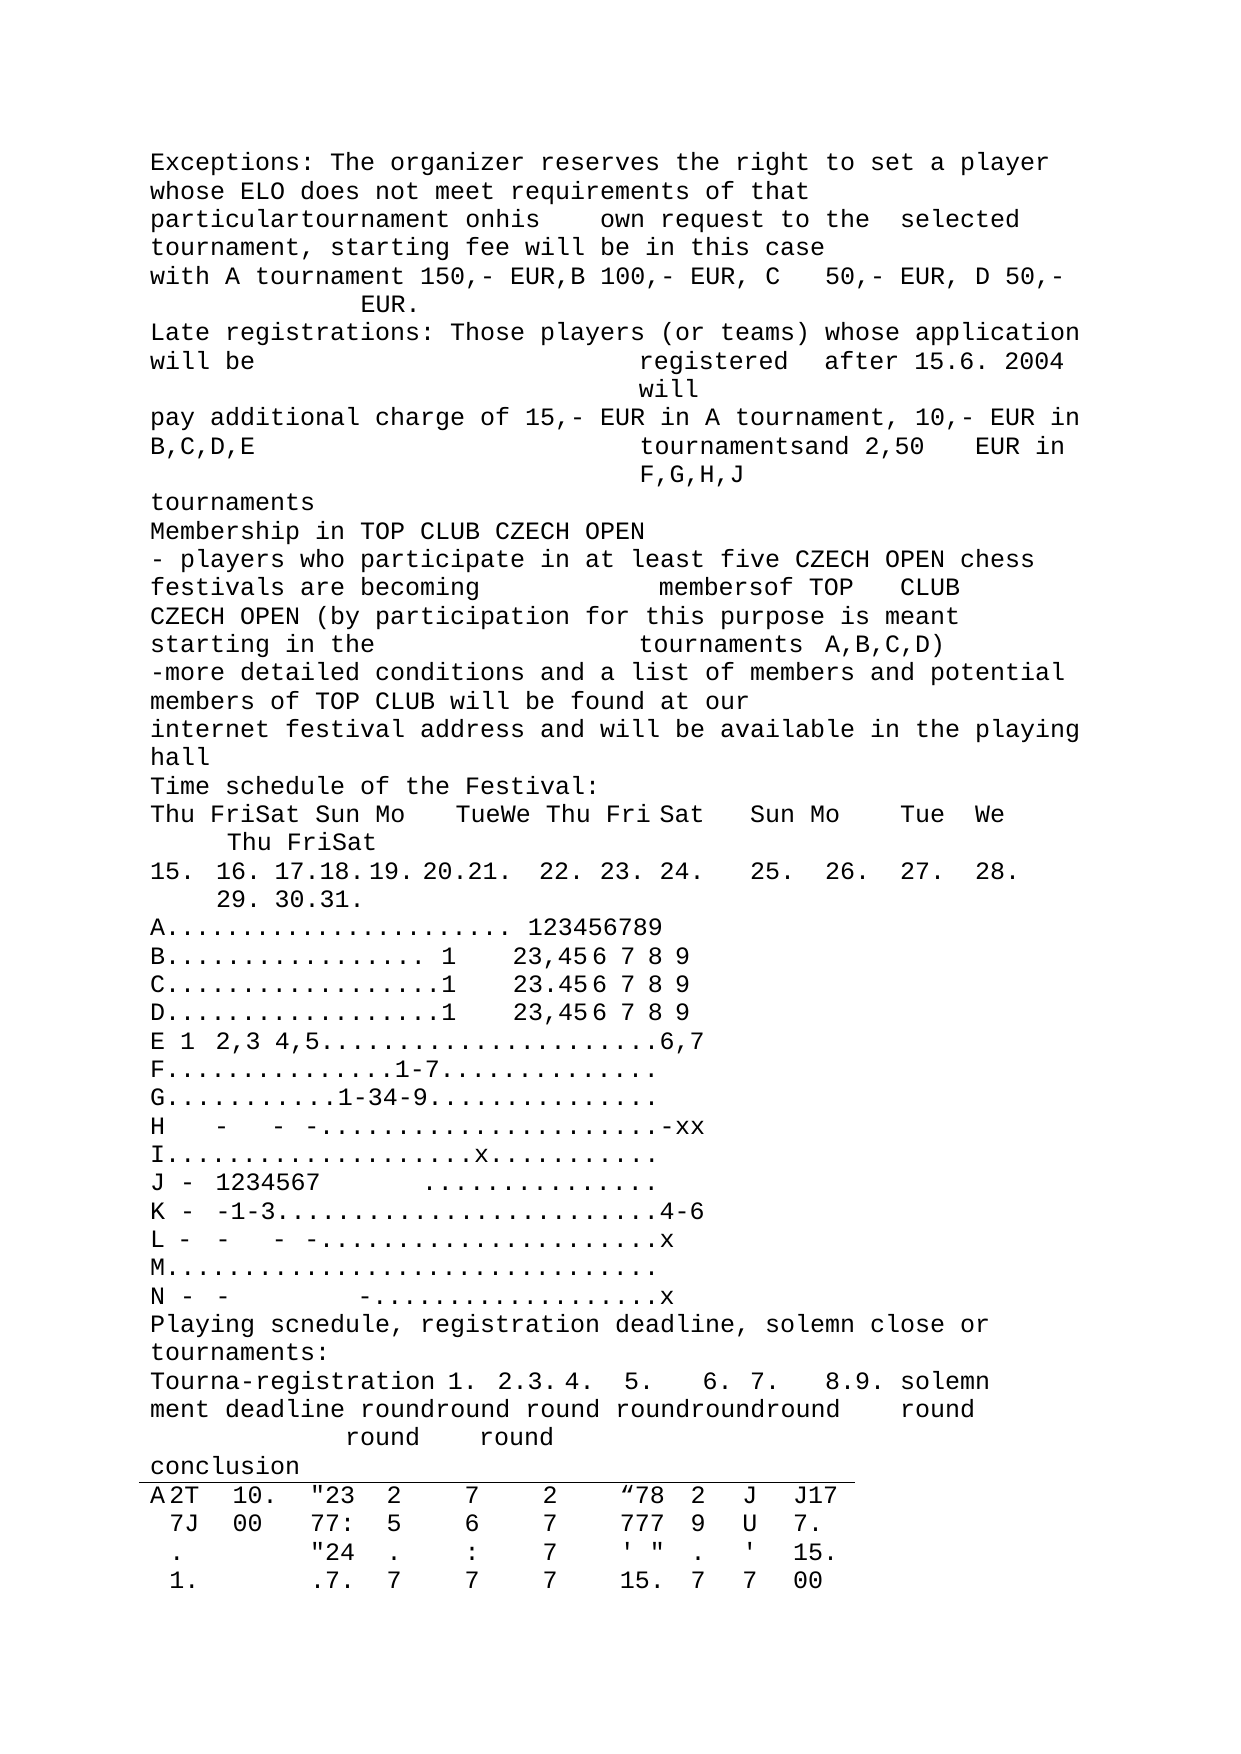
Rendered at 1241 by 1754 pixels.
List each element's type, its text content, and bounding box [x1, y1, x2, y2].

text J - 1234567 [150, 1170, 1090, 1198]
text Playing scnedule, registration deadline, solemn close or tournaments: [150, 1312, 1090, 1368]
text - players who participate in at least five CZECH OPEN chess festivals are becoming members of TOP CLUB [150, 547, 1090, 603]
text CZECH OPEN (by participation for this purpose is meant starting in the tournaments A,B,C,D) [150, 603, 1090, 660]
text L - - - - x [150, 1227, 1090, 1255]
text H - - - - xx [150, 1113, 1090, 1142]
text K - - 1-3 4-6 [150, 1198, 1090, 1227]
text Membership in TOP CLUB CZECH OPEN [150, 518, 1090, 547]
text F 1-7 [150, 1057, 1090, 1085]
text 15. 16. 17. 18. 19. 20. 21. 22. 23. 24. 25. 26. 27. 28. 29. 30. 31. [150, 858, 1090, 915]
text -more detailed conditions and a list of members and potential members of TOP CLUB will be found at our internet festival address and will be available in the playing hall [150, 660, 1090, 773]
text Thu Fri Sat Sun Mo Tue We Thu Fri Sat Sun Mo Tue We Thu Fri Sat [150, 802, 1090, 858]
text E 1 2,3 4,5 6,7 [150, 1028, 1090, 1057]
text I x [150, 1142, 1090, 1170]
text Late registrations: Those players (or teams) whose application will be registered after 15.6. 2004 will [150, 320, 1090, 405]
text ment deadline round round round round round round round round round [150, 1397, 1090, 1453]
text tournaments [150, 490, 1090, 518]
text Exceptions: The organizer reserves the right to set a player whose ELO does not meet requirements of that particular tournament on his own request to the selected tournament, starting fee will be in this case [150, 150, 1090, 263]
text with A tournament 150,- EUR, B 100,- EUR, C 50,- EUR, D 50,- EUR. [150, 263, 1090, 320]
text conclusion [150, 1453, 1090, 1482]
text pay additional charge of 15,- EUR in A tournament, 10,- EUR in B,C,D,E tournaments and 2,50 EUR in F,G,H,J [150, 405, 1090, 490]
text D 1 2 3,4 5 6 7 8 9 [150, 1000, 1090, 1028]
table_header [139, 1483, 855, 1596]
text A 123456789 [150, 915, 1090, 943]
text C 1 2 3.4 5 6 7 8 9 [150, 972, 1090, 1000]
text B 1 2 3,4 5 6 7 8 9 [150, 943, 1090, 972]
text G 1-3 4-9 [150, 1085, 1090, 1113]
text Tourna- registration 1. 2. 3. 4. 5. 6. 7. 8.9. solemn [150, 1368, 1090, 1397]
text Time schedule of the Festival: [150, 773, 1090, 802]
text M [150, 1255, 1090, 1283]
text N - - - x [150, 1283, 1090, 1312]
